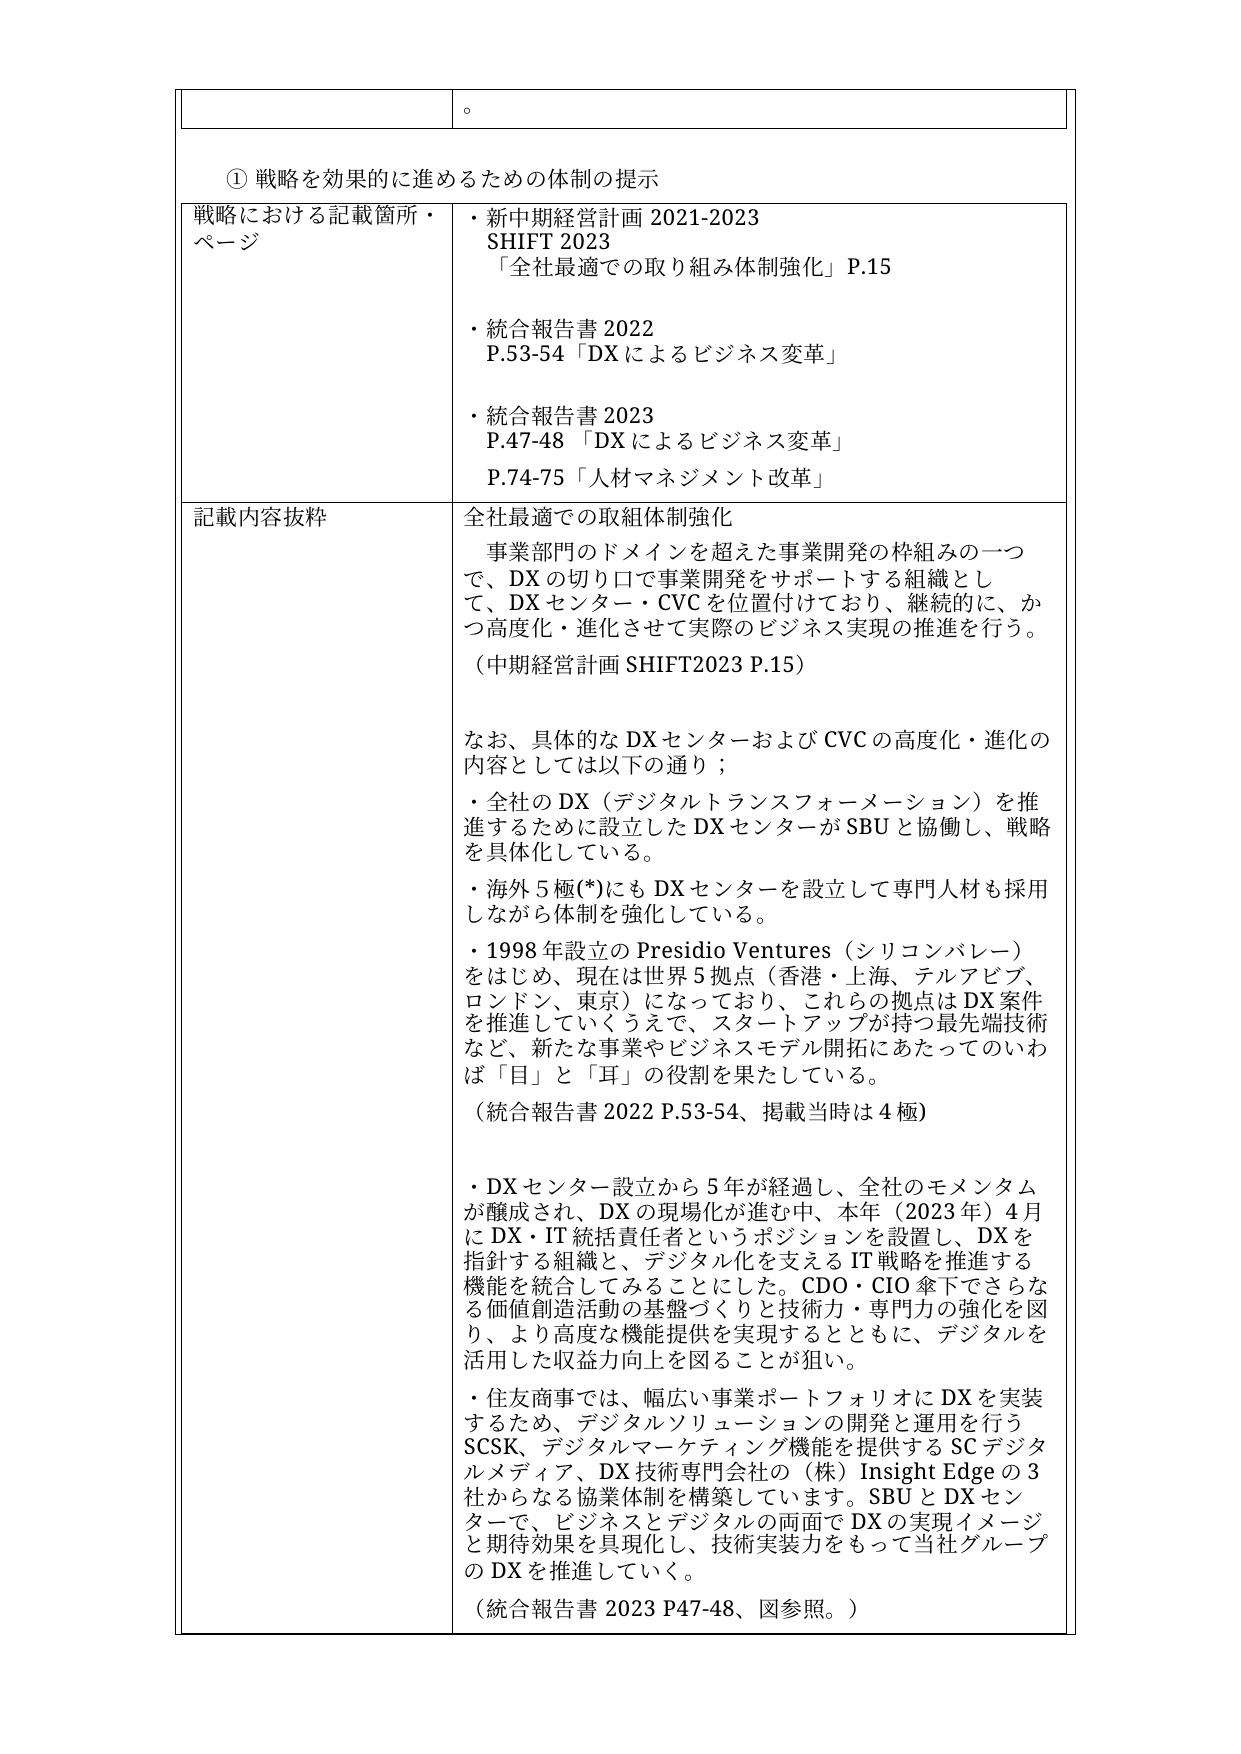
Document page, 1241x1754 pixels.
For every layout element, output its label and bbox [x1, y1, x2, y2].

table_cell [176, 90, 1075, 1633]
